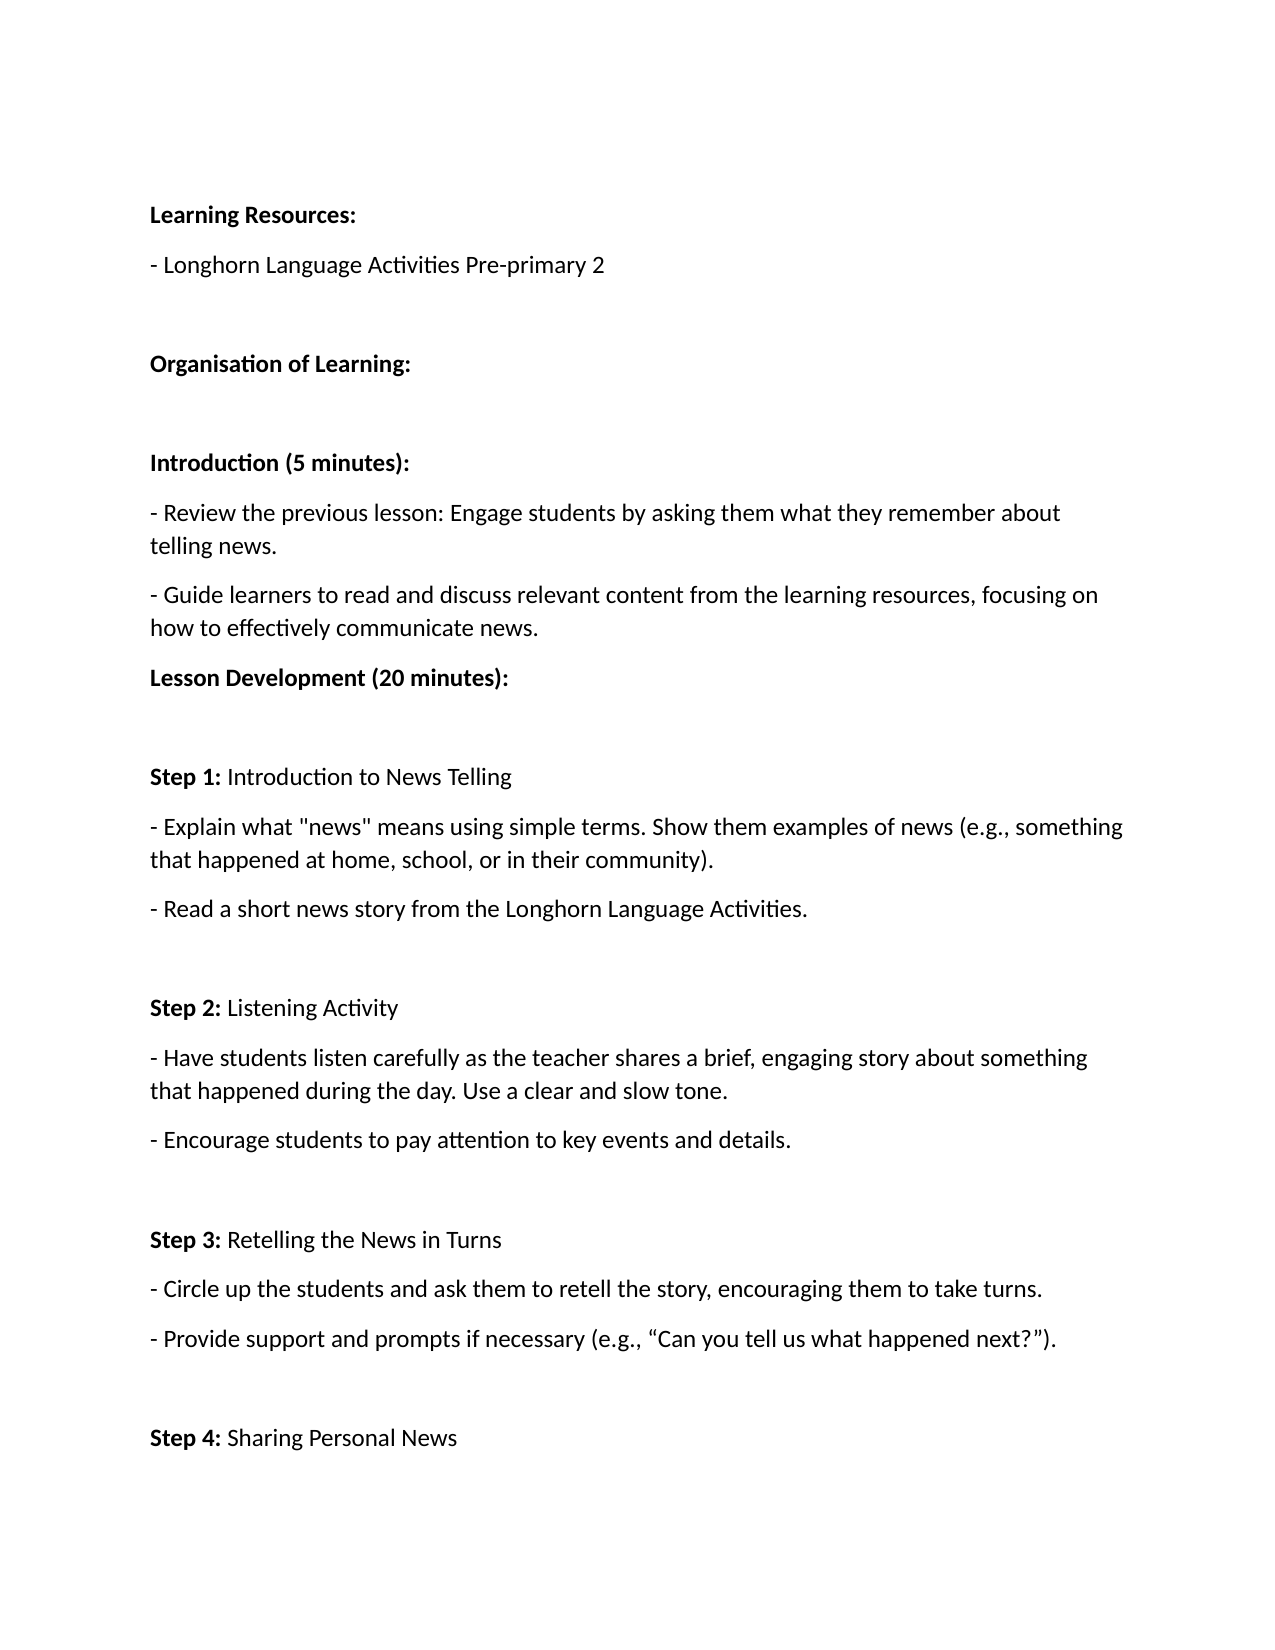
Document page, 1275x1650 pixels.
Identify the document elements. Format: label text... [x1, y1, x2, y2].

text Learning Resources: [150, 199, 1125, 230]
text Introduction (5 minutes): [150, 447, 1125, 478]
text Step 1: Introduction to News Telling [150, 761, 1125, 792]
text - Have students listen carefully as the teacher shares a brief, engaging story about something that happened during the day. Use a clear and slow tone. [150, 1042, 1125, 1106]
text - Longhorn Language Activities Pre-primary 2 [150, 249, 1125, 280]
text - Guide learners to read and discuss relevant content from the learning resources, focusing on how to effectively communicate news. [150, 579, 1125, 643]
text - Circle up the students and ask them to retell the story, encouraging them to take turns. [150, 1273, 1125, 1304]
text Step 2: Listening Activity [150, 992, 1125, 1023]
text Step 3: Retelling the News in Turns [150, 1224, 1125, 1254]
text Organisation of Learning: [150, 348, 1125, 379]
text Lesson Development (20 minutes): [150, 662, 1125, 693]
text - Review the previous lesson: Engage students by asking them what they remember about telling news. [150, 497, 1125, 561]
text - Explain what "news" means using simple terms. Show them examples of news (e.g., something that happened at home, school, or in their community). [150, 811, 1125, 874]
text - Encourage students to pay attention to key events and details. [150, 1124, 1125, 1155]
text Step 4: Sharing Personal News [150, 1422, 1125, 1453]
text - Read a short news story from the Longhorn Language Activities. [150, 893, 1125, 924]
text - Provide support and prompts if necessary (e.g., “Can you tell us what happened next?”). [150, 1323, 1125, 1353]
